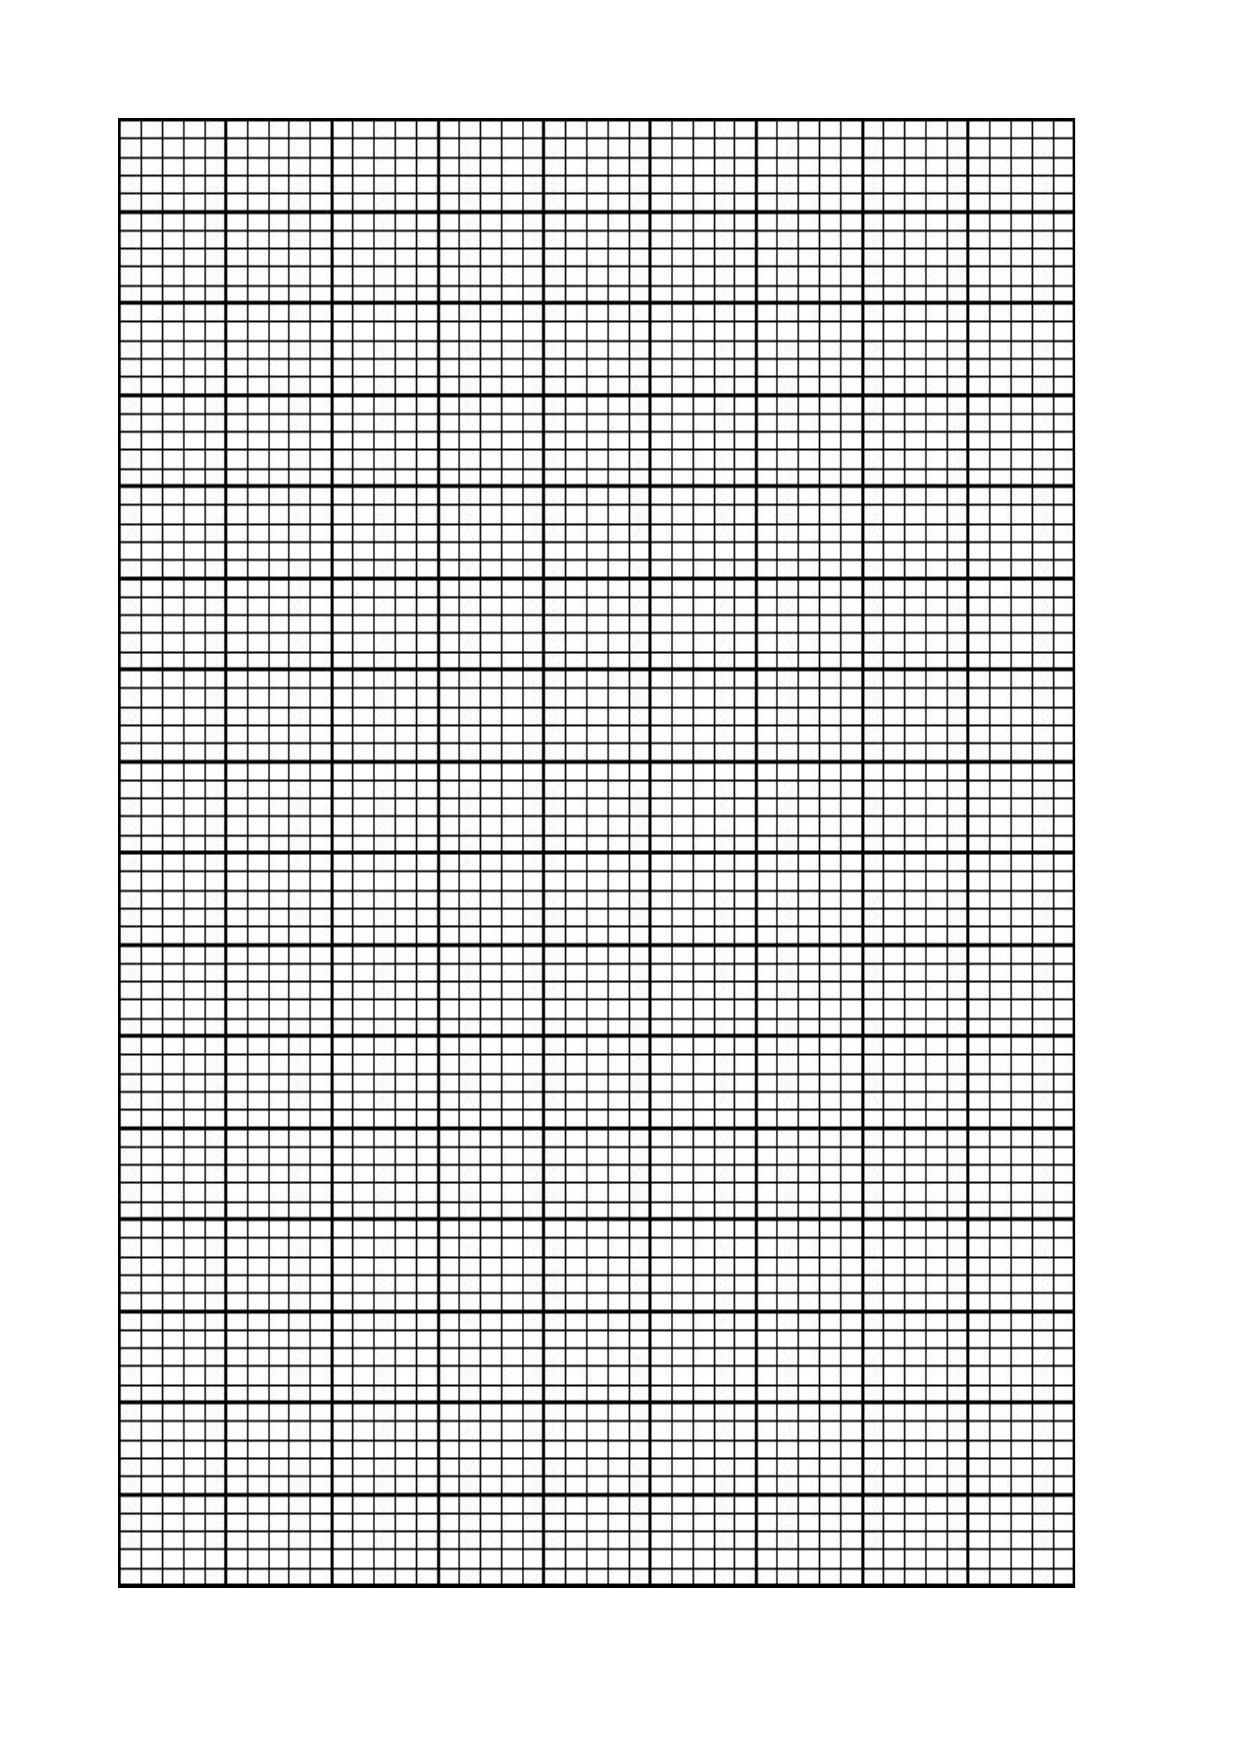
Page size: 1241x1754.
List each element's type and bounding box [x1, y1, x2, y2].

picture [118, 118, 1076, 1588]
